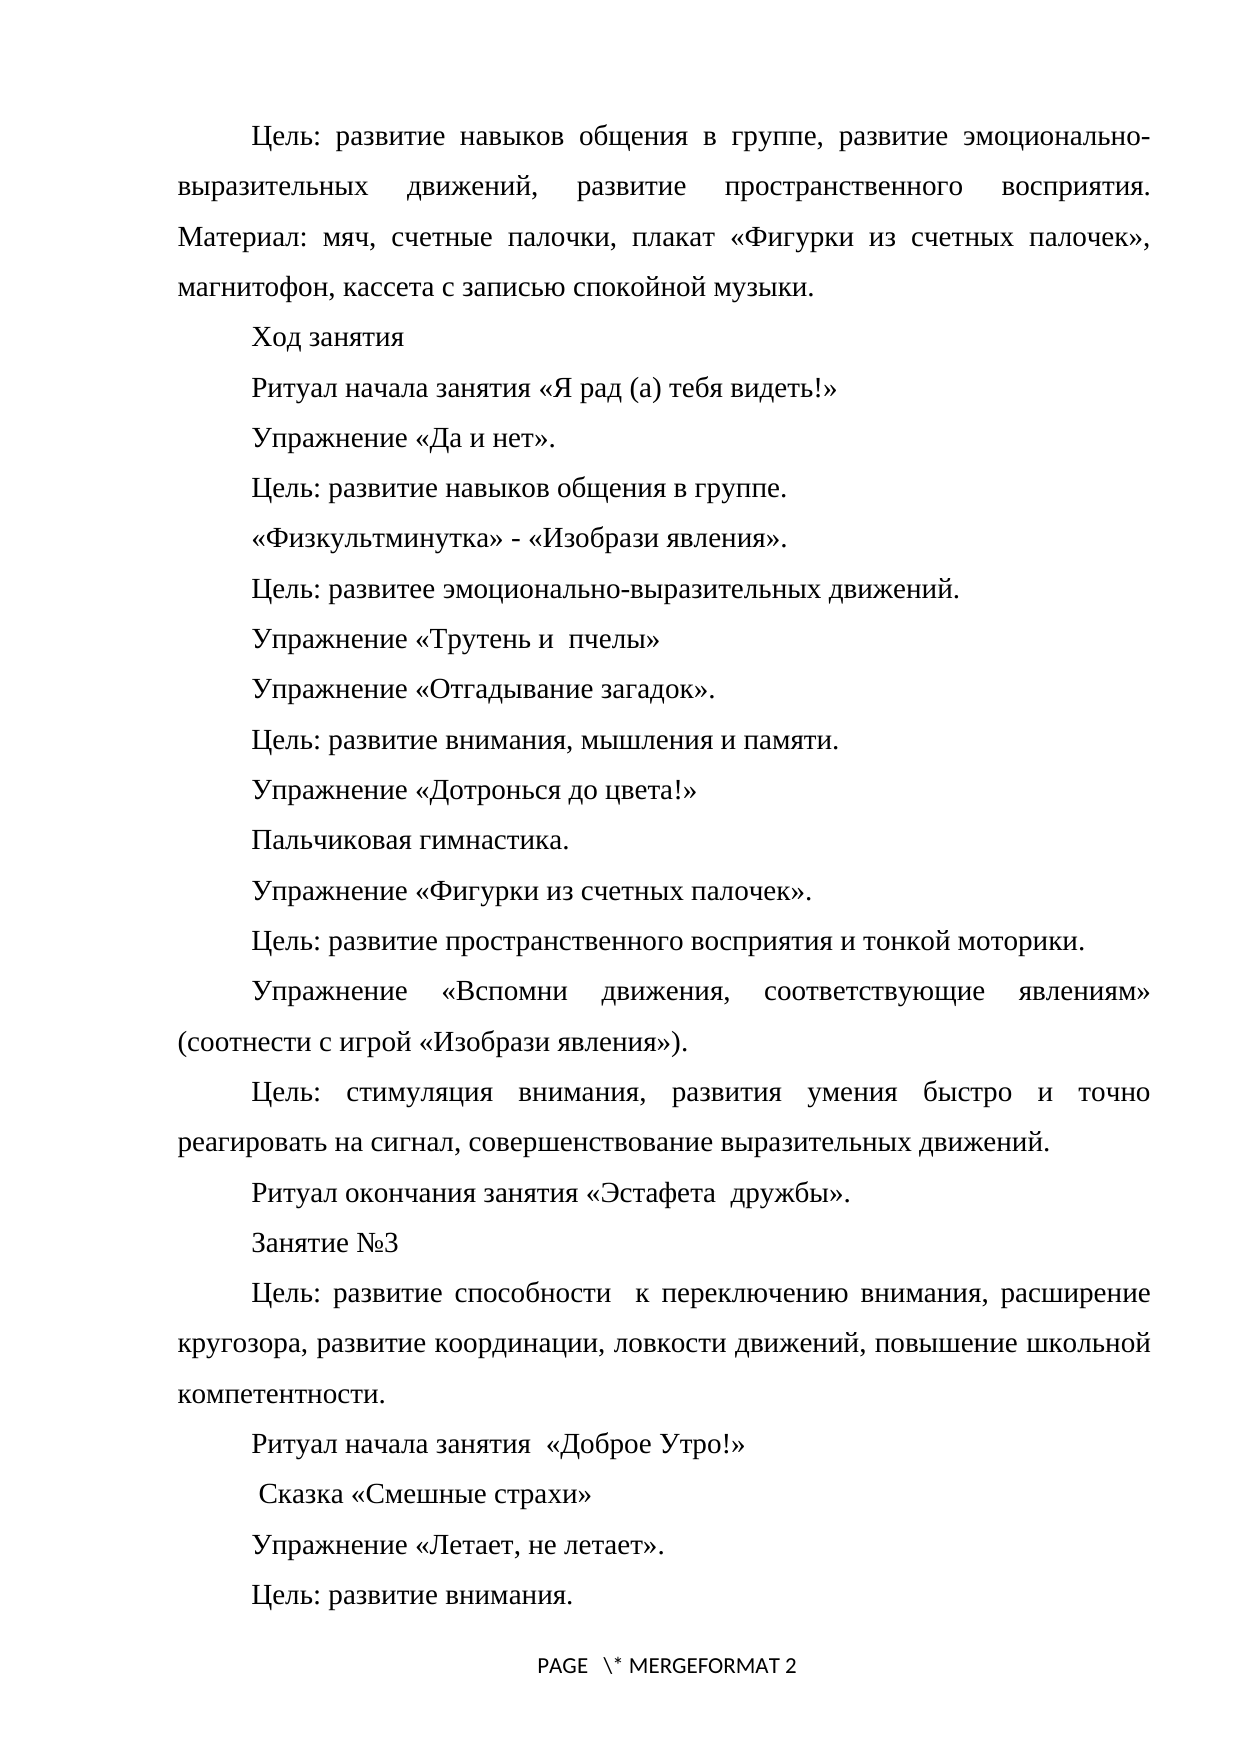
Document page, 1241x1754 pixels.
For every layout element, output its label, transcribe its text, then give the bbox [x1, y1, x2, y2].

text Цель: развитие внимания. [177, 1577, 1152, 1611]
text Упражнение «Дотронься до цвета!» [177, 772, 1152, 806]
text Упражнение «Летает, не летает». [177, 1527, 1152, 1560]
text Цель: стимуляция внимания, развития умения быстро и точно реагировать на сигнал, совершенствование выразительных движений. [177, 1074, 1152, 1158]
text Ритуал начала занятия «Доброе Утро!» [177, 1426, 1152, 1460]
text Упражнение «Вспомни движения, соответствующие явлениям» (соотнести с игрой «Изобрази явления»). [177, 973, 1152, 1057]
text Цель: развитие пространственного восприятия и тонкой моторики. [177, 923, 1152, 957]
text Ритуал окончания занятия «Эстафета дружбы». [177, 1175, 1152, 1208]
text Пальчиковая гимнастика. [177, 822, 1152, 856]
text Упражнение «Отгадывание загадок». [177, 672, 1152, 705]
text Ритуал начала занятия «Я рад (а) тебя видеть!» [177, 370, 1152, 403]
text Упражнение «Да и нет». [177, 420, 1152, 453]
text «Физкультминутка» - «Изобрази явления». [177, 521, 1152, 554]
text Сказка «Смешные страхи» [177, 1477, 1152, 1510]
text Ход занятия [177, 319, 1152, 353]
text Занятие №3 [177, 1225, 1152, 1258]
text Цель: развитие навыков общения в группе, развитие эмоционально-выразительных движений, развитие пространственного восприятия. Материал: мяч, счетные палочки, плакат «Фигурки из счетных палочек», магнитофон, кассета с записью спокойной музыки. [177, 118, 1152, 303]
text Цель: развитее эмоционально-выразительных движений. [177, 571, 1152, 604]
text Упражнение «Фигурки из счетных палочек». [177, 873, 1152, 906]
text Цель: развитие внимания, мышления и памяти. [177, 722, 1152, 755]
text Упражнение «Трутень и пчелы» [177, 621, 1152, 655]
text Цель: развитие способности к переключению внимания, расширение кругозора, развитие координации, ловкости движений, повышение школьной компетентности. [177, 1275, 1152, 1409]
text Цель: развитие навыков общения в группе. [177, 470, 1152, 504]
